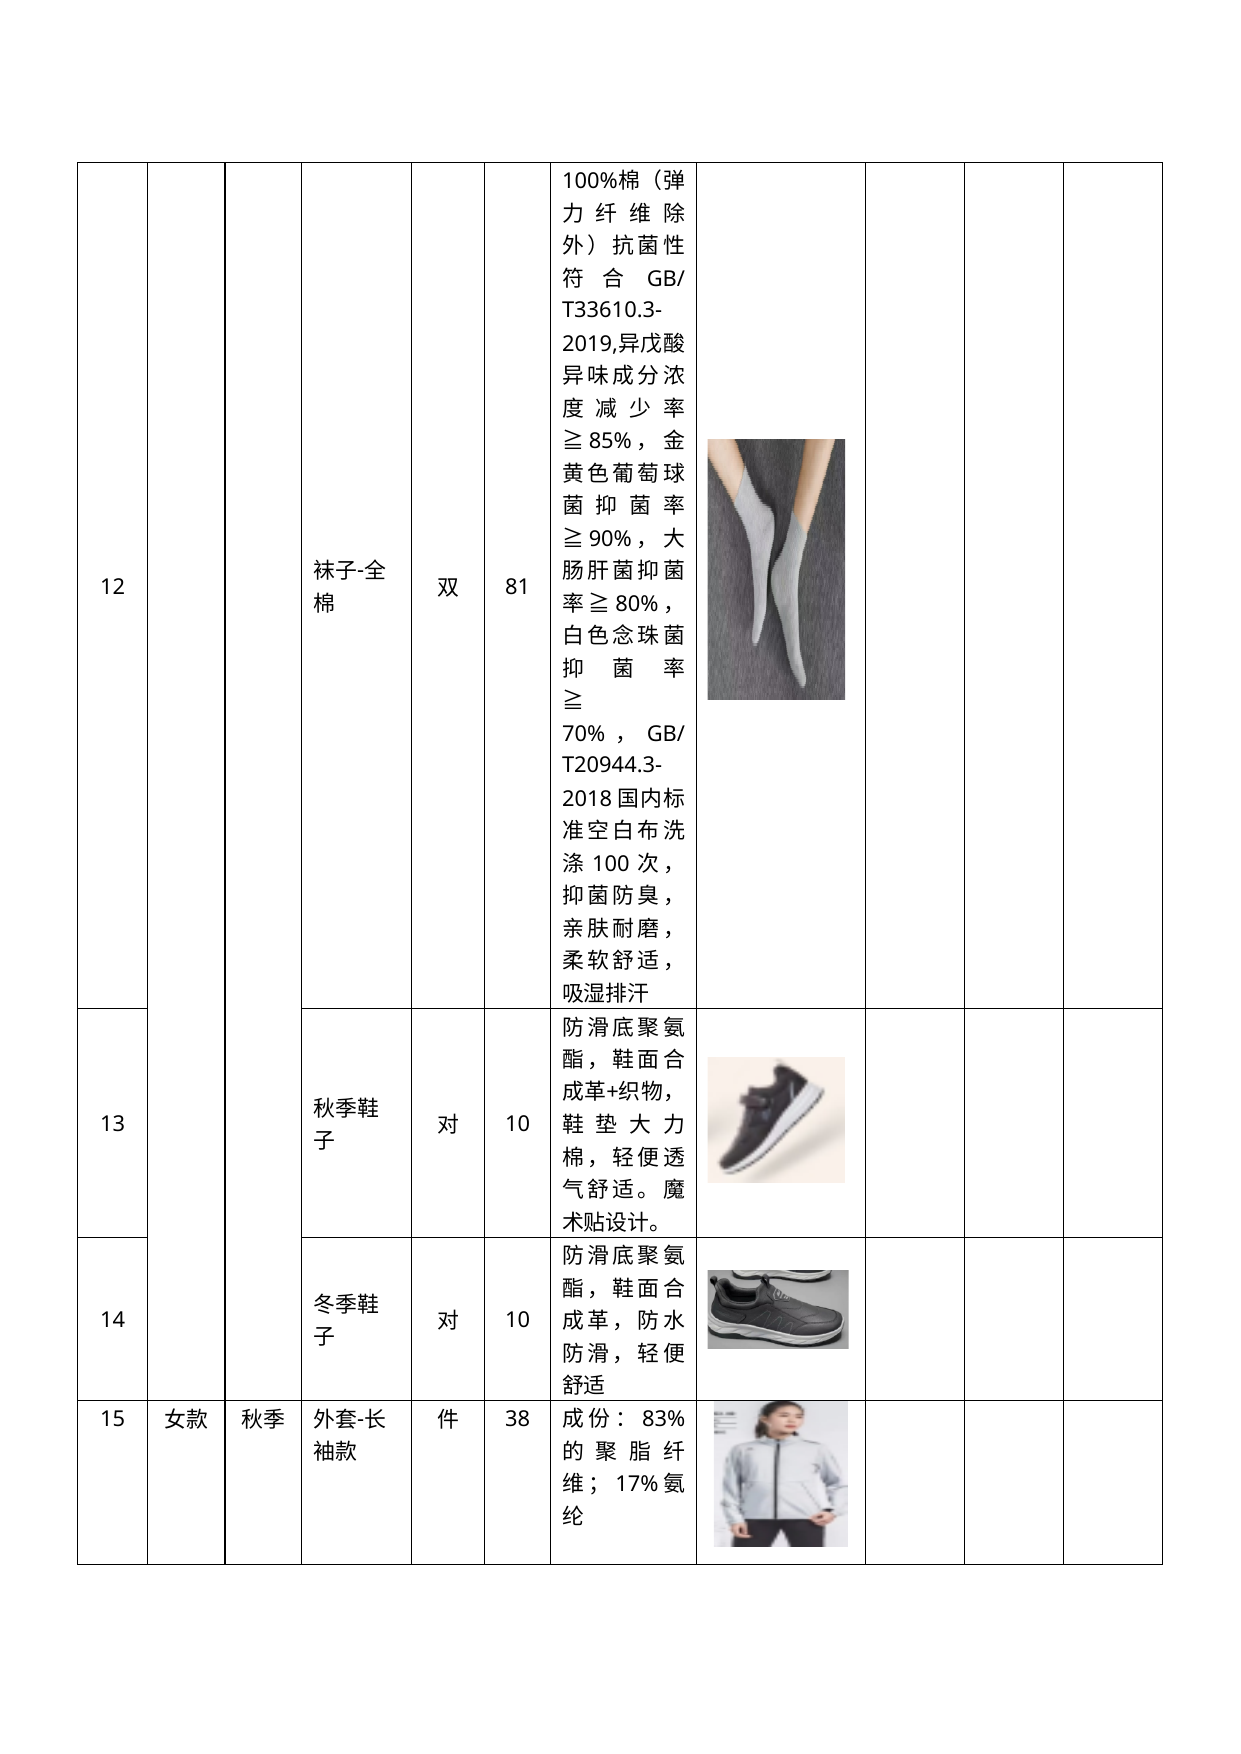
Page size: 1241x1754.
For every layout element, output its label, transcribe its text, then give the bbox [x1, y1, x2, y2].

table_cell 14 [78, 1238, 147, 1400]
picture [713, 1401, 848, 1547]
table_cell [965, 1238, 1063, 1400]
table_cell 件 [412, 1401, 484, 1564]
table_cell 全季 [226, 163, 301, 1400]
table_cell 袜子-全棉 [302, 163, 411, 1008]
table_cell 防滑底聚氨酯，鞋面合成革+织物，鞋垫大力棉，轻便透气舒适。魔术贴设计。 [551, 1009, 696, 1237]
table_cell 秋季鞋子 [302, 1009, 411, 1237]
table_cell [965, 1009, 1063, 1237]
table_cell [866, 1401, 964, 1564]
table_cell [1064, 1238, 1162, 1400]
table_cell [965, 1401, 1063, 1564]
table_cell [1064, 1401, 1162, 1564]
table_cell [697, 163, 865, 1008]
table_cell 外套-长袖款 [302, 1401, 411, 1564]
table_cell [1064, 163, 1162, 1008]
table_cell 双 [412, 163, 484, 1008]
table_cell [697, 1401, 865, 1564]
table_cell 冬季鞋子 [302, 1238, 411, 1400]
table_cell 13 [78, 1009, 147, 1237]
picture [707, 439, 846, 700]
table_cell 12 [78, 163, 147, 1008]
picture [707, 1057, 845, 1183]
table_cell 对 [412, 1009, 484, 1237]
table_cell 38 [485, 1401, 550, 1564]
table_cell 81 [485, 163, 550, 1008]
table_cell 10 [485, 1009, 550, 1237]
table_cell 秋季 [226, 1401, 301, 1564]
table_cell [866, 1238, 964, 1400]
table_cell 100%棉（弹力纤维除外）抗菌性符合GB/T33610.3-2019,异戊酸异味成分浓度减少率≧85%，金黄色葡萄球菌抑菌率≧90%，大肠肝菌抑菌率≧80%，白色念珠菌抑菌率≧70%，GB/T20944.3-2018国内标准空白布洗涤100次，抑菌防臭，亲肤耐磨，柔软舒适，吸湿排汗 [551, 163, 696, 1008]
table_cell 防滑底聚氨酯，鞋面合成革，防水防滑，轻便舒适 [551, 1238, 696, 1400]
table_cell [697, 1238, 865, 1400]
table_cell [866, 1009, 964, 1237]
table_cell 对 [412, 1238, 484, 1400]
table_cell 女款 [148, 1401, 224, 1564]
table_cell [1064, 1009, 1162, 1237]
table_cell 10 [485, 1238, 550, 1400]
table_cell 成份：83%的聚脂纤维；17%氨纶 [551, 1401, 696, 1564]
table_cell [965, 163, 1063, 1008]
table_cell [697, 1009, 865, 1237]
table_cell 15 [78, 1401, 147, 1564]
picture [707, 1270, 849, 1349]
table_cell [866, 163, 964, 1008]
